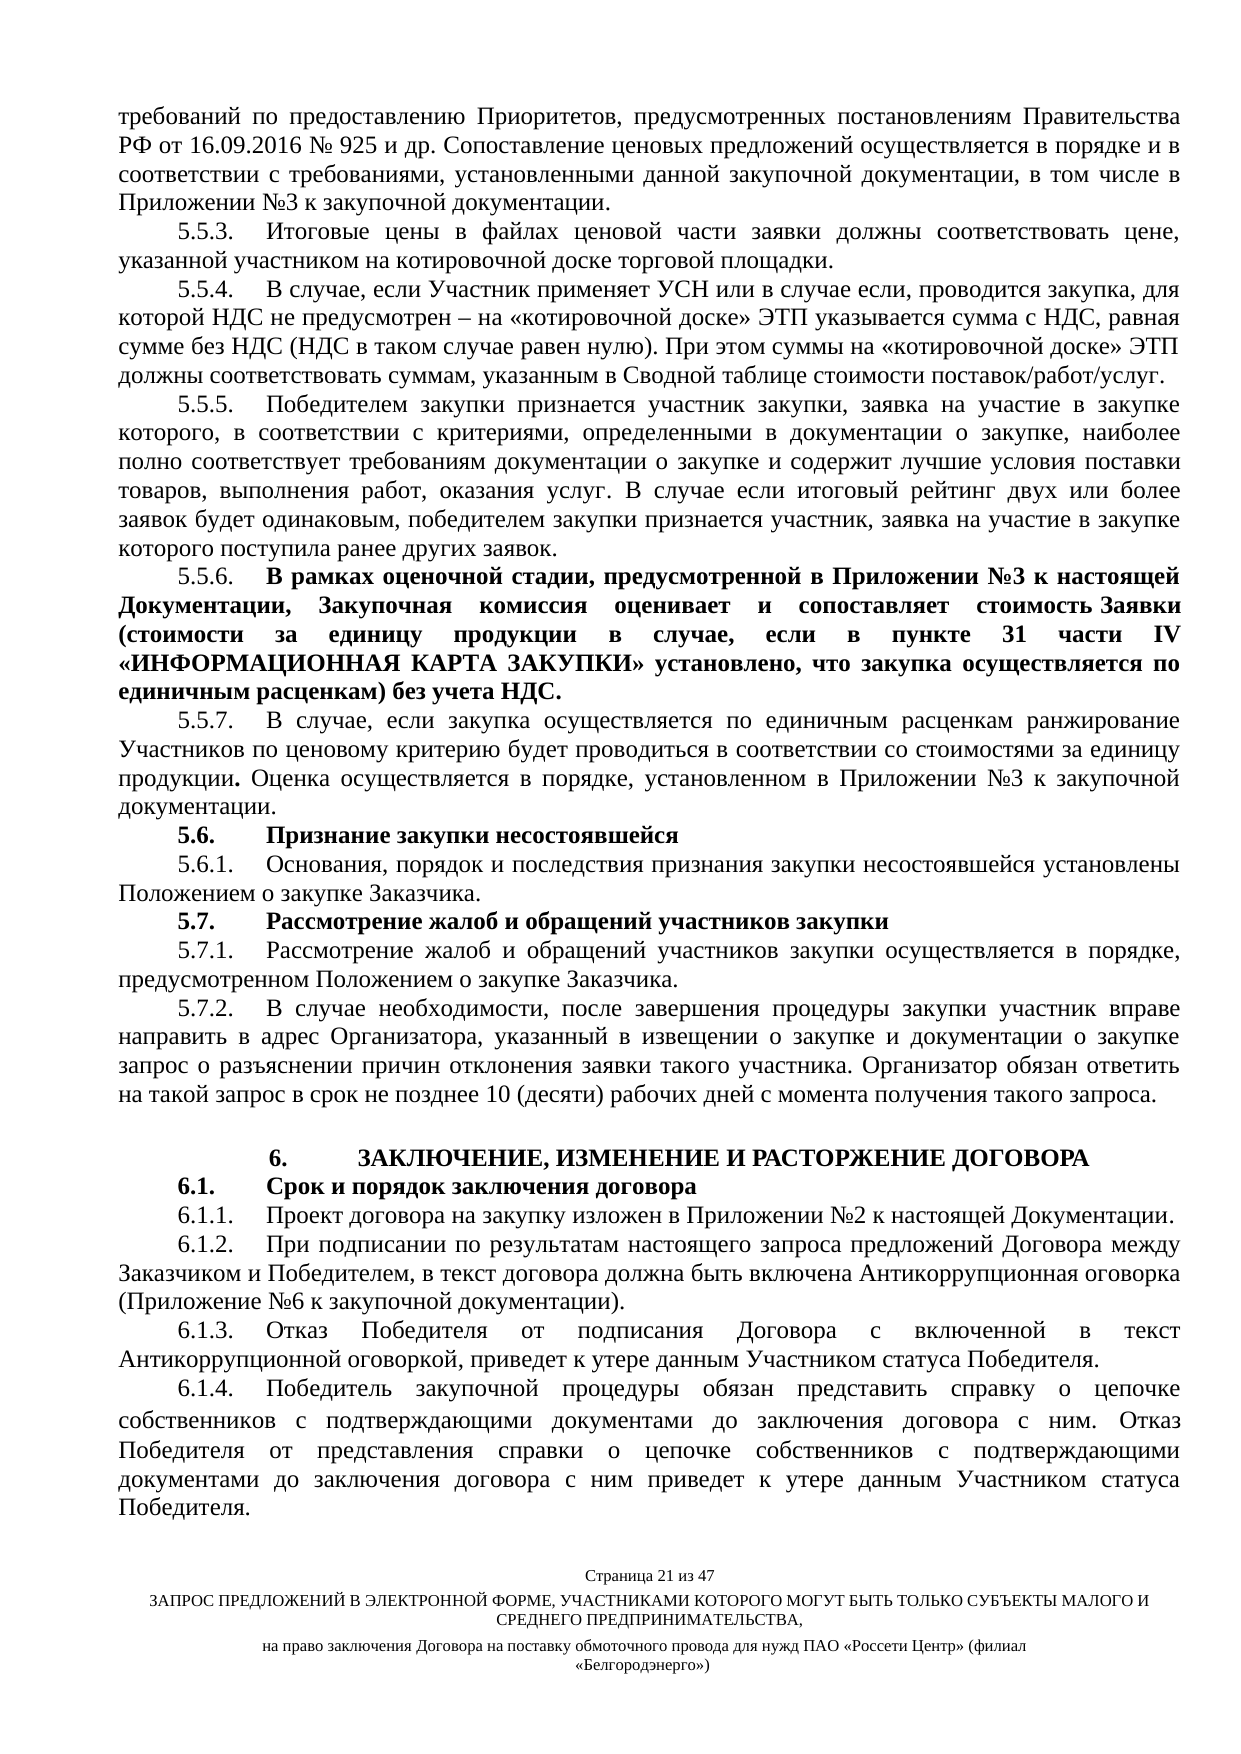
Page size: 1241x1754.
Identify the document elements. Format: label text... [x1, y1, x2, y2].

subtitle Проект договора на закупку изложен в Приложении №2 к настоящей Документации. [118, 1200, 1181, 1229]
subtitle Итоговые цены в файлах ценовой части заявки должны соответствовать цене, указанной участником на котировочной доске торговой площадки. [118, 216, 1181, 274]
subtitle ЗАКЛЮЧЕНИЕ, ИЗМЕНЕНИЕ И РАСТОРЖЕНИЕ ДОГОВОРА [118, 1143, 1181, 1171]
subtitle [118, 101, 1181, 216]
subtitle Основания, порядок и последствия признания закупки несостоявшейся установлены Положением о закупке Заказчика. [118, 849, 1181, 906]
subtitle Победитель закупочной процедуры обязан представить справку о цепочке собственников с подтверждающими документами до заключения договора с ним. Отказ Победителя от представления справки о цепочке собственников с подтверждающими документами до заключения договора с ним приведет к утере данным Участником статуса Победителя. [118, 1373, 1181, 1521]
subtitle В случае необходимости, после завершения процедуры закупки участник вправе направить в адрес Организатора, указанный в извещении о закупке и документации о закупке запрос о разъяснении причин отклонения заявки такого участника. Организатор обязан ответить на такой запрос в срок не позднее 10 (десяти) рабочих дней с момента получения такого запроса. [118, 993, 1181, 1108]
subtitle Рассмотрение жалоб и обращений участников закупки осуществляется в порядке, предусмотренном Положением о закупке Заказчика. [118, 935, 1181, 993]
subtitle Рассмотрение жалоб и обращений участников закупки [118, 906, 1181, 935]
subtitle Срок и порядок заключения договора [118, 1171, 1181, 1200]
subtitle В рамках оценочной стадии, предусмотренной в Приложении №3 к настоящей Документации, Закупочная комиссия оценивает и сопоставляет стоимость Заявки (стоимости за единицу продукции в случае, если в пункте 31 части IV «ИНФОРМАЦИОННАЯ КАРТА ЗАКУПКИ» установлено, что закупка осуществляется по единичным расценкам) без учета НДС. [118, 561, 1181, 705]
subtitle В случае, если закупка осуществляется по единичным расценкам ранжирование Участников по ценовому критерию будет проводиться в соответствии со стоимостями за единицу продукции. Оценка осуществляется в порядке, установленном в Приложении №3 к закупочной документации. [118, 705, 1181, 820]
subtitle Признание закупки несостоявшейся [118, 820, 1181, 849]
subtitle Победителем закупки признается участник закупки, заявка на участие в закупке которого, в соответствии с критериями, определенными в документации о закупке, наиболее полно соответствует требованиям документации о закупке и содержит лучшие условия поставки товаров, выполнения работ, оказания услуг. В случае если итоговый рейтинг двух или более заявок будет одинаковым, победителем закупки признается участник, заявка на участие в закупке которого поступила ранее других заявок. [118, 389, 1181, 561]
subtitle При подписании по результатам настоящего запроса предложений Договора между Заказчиком и Победителем, в текст договора должна быть включена Антикоррупционная оговорка (Приложение №6 к закупочной документации). [118, 1229, 1181, 1315]
subtitle В случае, если Участник применяет УСН или в случае если, проводится закупка, для которой НДС не предусмотрен – на «котировочной доске» ЭТП указывается сумма с НДС, равная сумме без НДС (НДС в таком случае равен нулю). При этом суммы на «котировочной доске» ЭТП должны соответствовать суммам, указанным в Сводной таблице стоимости поставок/работ/услуг. [118, 274, 1181, 389]
subtitle Отказ Победителя от подписания Договора с включенной в текст Антикоррупционной оговоркой, приведет к утере данным Участником статуса Победителя. [118, 1315, 1181, 1373]
